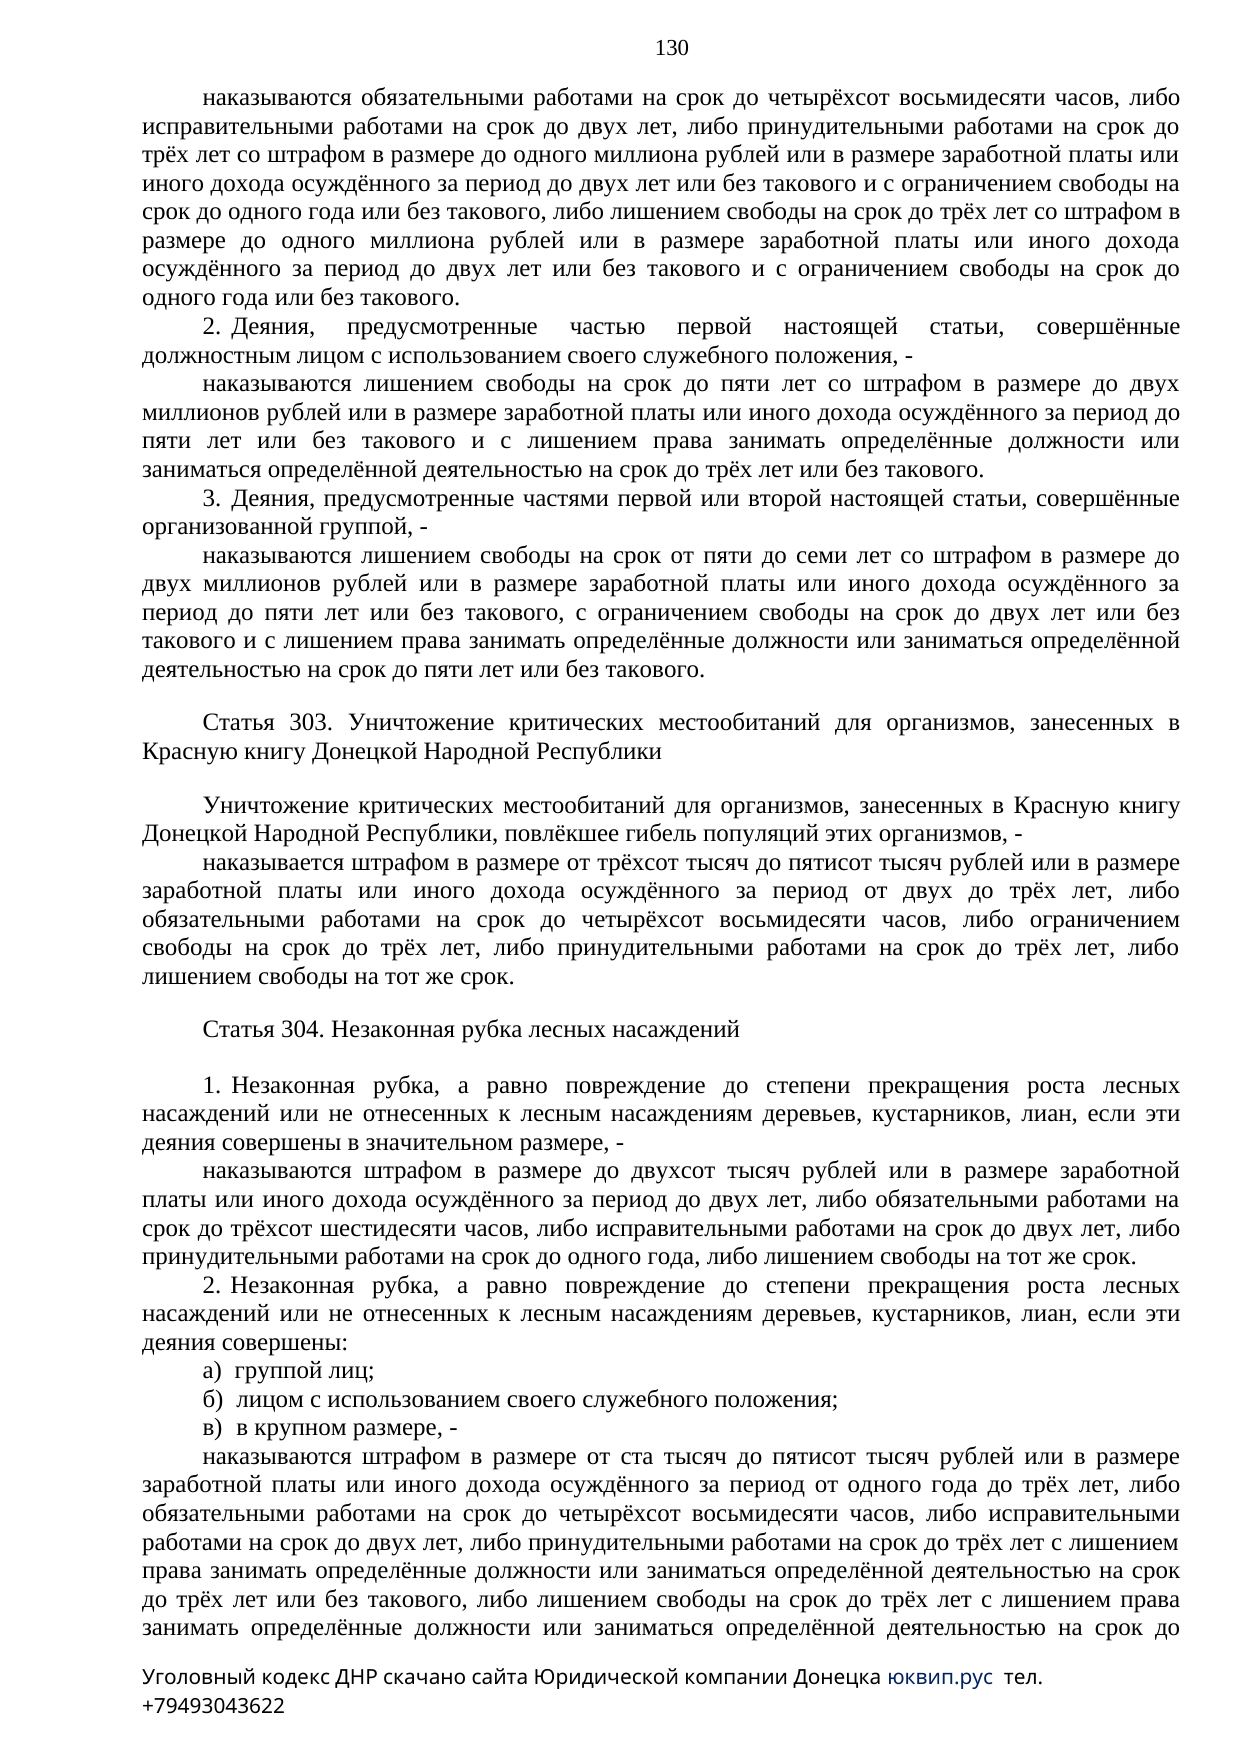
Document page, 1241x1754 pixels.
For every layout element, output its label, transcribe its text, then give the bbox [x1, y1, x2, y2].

text Статья 304. Незаконная рубка лесных насаждений [142, 1018, 1181, 1043]
list Незаконная рубка, а равно повреждение до степени прекращения роста лесных насаждений или не отнесенных к лесным насаждениям деревьев, кустарников, лиан, если эти деяния совершены в значительном размере, - [142, 1071, 1181, 1156]
text в) в крупном размере, - [142, 1413, 1181, 1442]
text наказываются лишением свободы на срок от пяти до семи лет со штрафом в размере до двух миллионов рублей или в размере заработной платы или иного дохода осуждённого за период до пяти лет или без такового, с ограничением свободы на срок до двух лет или без такового и с лишением права занимать определённые должности или заниматься определённой деятельностью на срок до пяти лет или без такового. [142, 540, 1181, 683]
list Деяния, предусмотренные частью первой настоящей статьи, совершённые должностным лицом с использованием своего служебного положения, - [142, 311, 1181, 369]
text наказываются штрафом в размере до двухсот тысяч рублей или в размере заработной платы или иного дохода осуждённого за период до двух лет, либо обязательными работами на срок до трёхсот шестидесяти часов, либо исправительными работами на срок до двух лет, либо принудительными работами на срок до одного года, либо лишением свободы на тот же срок. [142, 1156, 1181, 1270]
text наказываются обязательными работами на срок до четырёхсот восьмидесяти часов, либо исправительными работами на срок до двух лет, либо принудительными работами на срок до трёх лет со штрафом в размере до одного миллиона рублей или в размере заработной платы или иного дохода осуждённого за период до двух лет или без такового и с ограничением свободы на срок до одного года или без такового, либо лишением свободы на срок до трёх лет со штрафом в размере до одного миллиона рублей или в размере заработной платы или иного дохода осуждённого за период до двух лет или без такового и с ограничением свободы на срок до одного года или без такового. [142, 83, 1181, 311]
list Деяния, предусмотренные частями первой или второй настоящей статьи, совершённые организованной группой, - [142, 483, 1181, 540]
text Уничтожение критических местообитаний для организмов, занесенных в Красную книгу Донецкой Народной Республики, повлёкшее гибель популяций этих организмов, - [142, 791, 1181, 847]
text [142, 1442, 1181, 1641]
text б) лицом с использованием своего служебного положения; [142, 1384, 1181, 1413]
list Незаконная рубка, а равно повреждение до степени прекращения роста лесных насаждений или не отнесенных к лесным насаждениям деревьев, кустарников, лиан, если эти деяния совершены: [142, 1270, 1181, 1356]
text наказывается штрафом в размере от трёхсот тысяч до пятисот тысяч рублей или в размере заработной платы или иного дохода осуждённого за период от двух до трёх лет, либо обязательными работами на срок до четырёхсот восьмидесяти часов, либо ограничением свободы на срок до трёх лет, либо принудительными работами на срок до трёх лет, либо лишением свободы на тот же срок. [142, 847, 1181, 990]
text наказываются лишением свободы на срок до пяти лет со штрафом в размере до двух миллионов рублей или в размере заработной платы или иного дохода осуждённого за период до пяти лет или без такового и с лишением права занимать определённые должности или заниматься определённой деятельностью на срок до трёх лет или без такового. [142, 369, 1181, 483]
text а) группой лиц; [142, 1356, 1181, 1384]
text Статья 303. Уничтожение критических местообитаний для организмов, занесенных в Красную книгу Донецкой Народной Республики [142, 707, 1181, 765]
